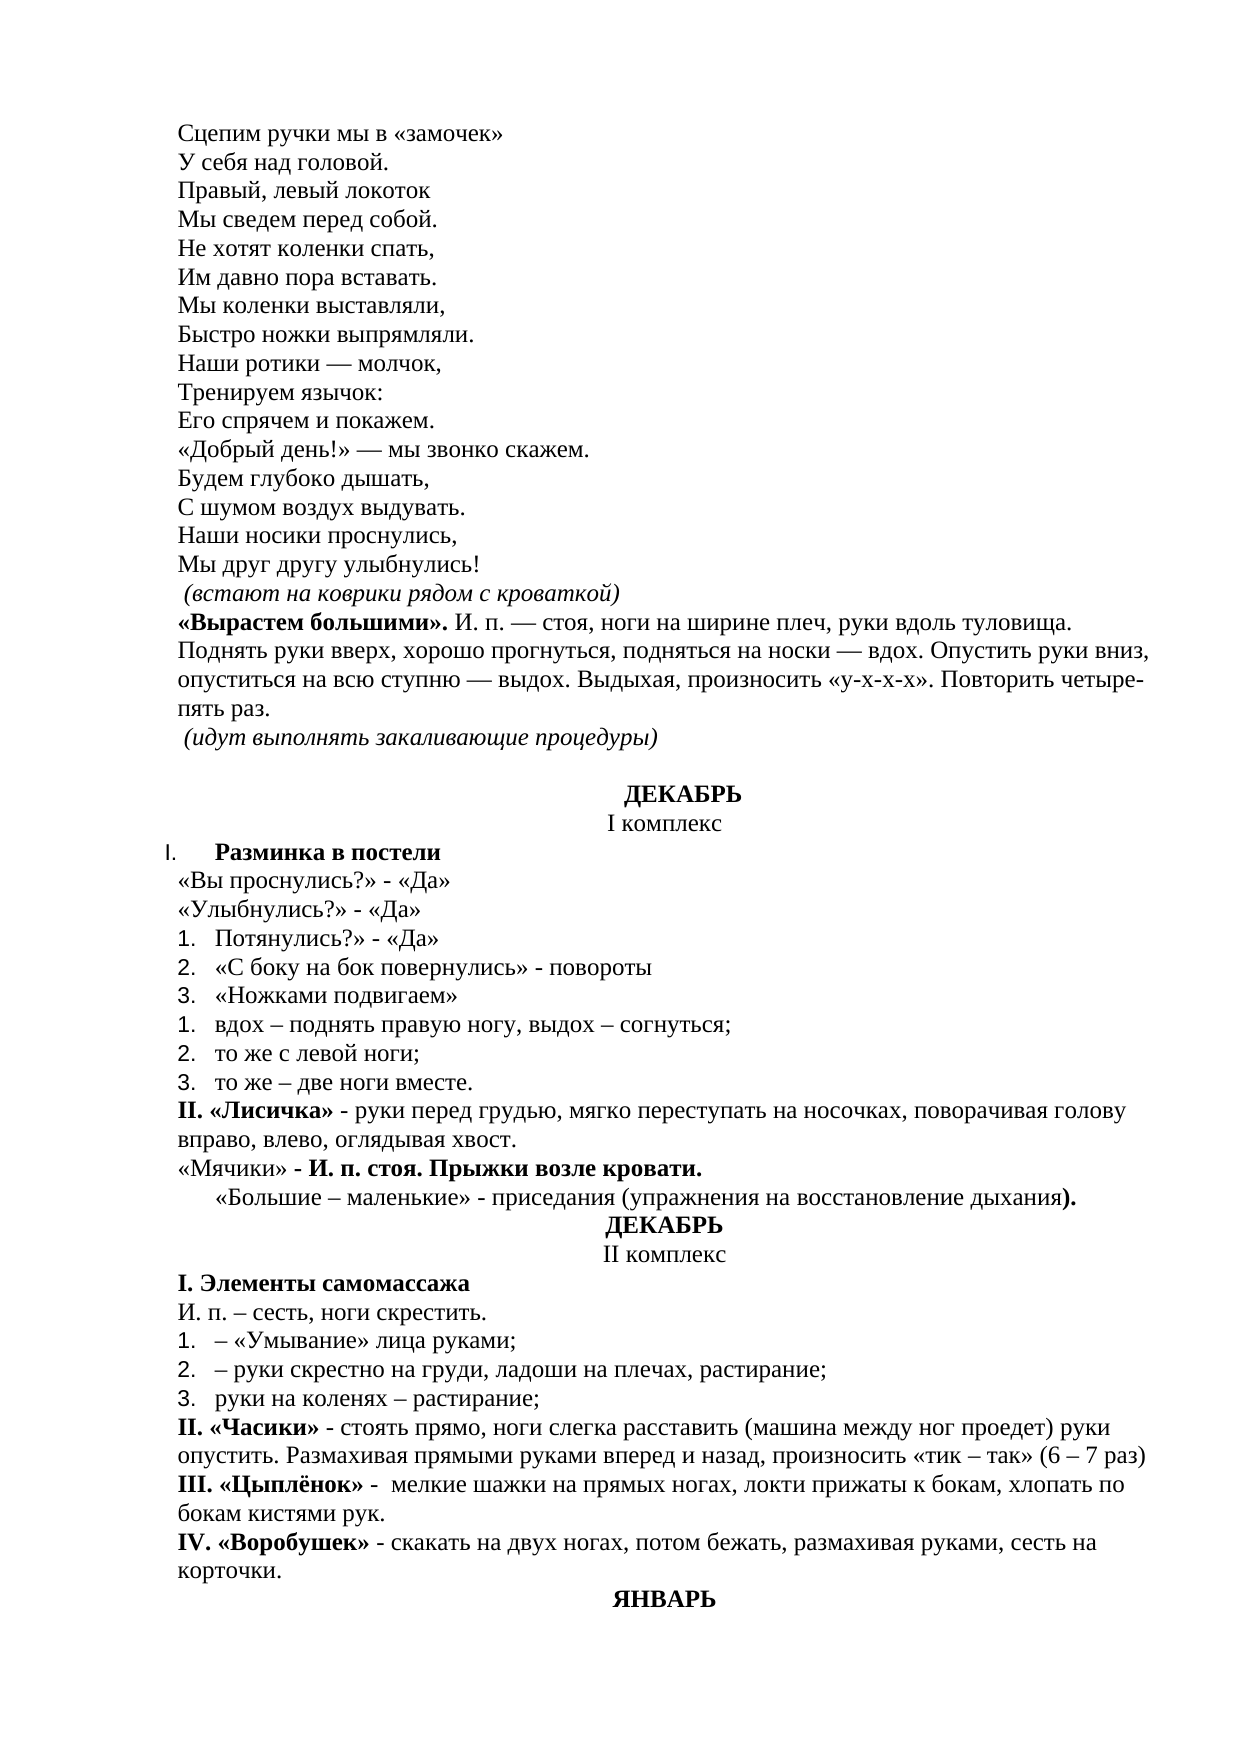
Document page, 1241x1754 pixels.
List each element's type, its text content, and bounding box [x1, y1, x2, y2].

text II. «Часики» - стоять прямо, ноги слегка расставить (машина между ног проедет) руки опустить. Размахивая прямыми руками вперед и назад, произносить «тик – так» (6 – 7 раз) [177, 1412, 1152, 1469]
text Не хотят коленки спать, [177, 233, 1152, 262]
list вдох – поднять правую ногу, выдох – согнуться; [177, 1009, 1152, 1038]
text II. «Лисичка» - руки перед грудью, мягко переступать на носочках, поворачивая голову вправо, влево, оглядывая хвост. [177, 1096, 1152, 1153]
list «С боку на бок повернулись» - повороты [177, 952, 1152, 981]
text «Большие – маленькие» - приседания (упражнения на восстановление дыхания). [215, 1182, 1152, 1211]
text III. «Цыплёнок» - мелкие шажки на прямых ногах, локти прижаты к бокам, хлопать по бокам кистями рук. [177, 1469, 1152, 1527]
list Потянулись?» - «Да» [177, 923, 1152, 952]
text «Добрый день!» — мы звонко скажем. [177, 434, 1152, 463]
text «Вы проснулись?» - «Да» [177, 866, 1152, 894]
text Правый, левый локоток [177, 176, 1152, 204]
text Тренируем язычок: [177, 377, 1152, 406]
text «Улыбнулись?» - «Да» [177, 894, 1152, 923]
text Сцепим ручки мы в «замочек» [177, 118, 1152, 147]
text IV. «Воробушек» - скакать на двух ногах, потом бежать, размахивая руками, сесть на корточки. [177, 1527, 1152, 1584]
list то же – две ноги вместе. [177, 1067, 1152, 1096]
text ДЕКАБРЬ [177, 1211, 1152, 1239]
text (встают на коврики рядом с кроваткой) [177, 578, 1152, 607]
text Быстро ножки выпрямляли. [177, 319, 1152, 348]
text ЯНВАРЬ [177, 1584, 1152, 1613]
text (идут выполнять закаливающие процедуры) [177, 722, 1152, 751]
text Мы сведем перед собой. [177, 204, 1152, 233]
text Мы коленки выставляли, [177, 291, 1152, 319]
text «Вырастем большими». И. п. — стоя, ноги на ширине плеч, руки вдоль туловища. Поднять руки вверх, хорошо прогнуться, подняться на носки — вдох. Опустить руки вниз, опуститься на всю ступню — выдох. Выдыхая, произносить «у-х-х-х». Повторить четыре-пять раз. [177, 607, 1152, 722]
text Его спрячем и покажем. [177, 406, 1152, 434]
text С шумом воздух выдувать. [177, 492, 1152, 521]
text I комплекс [177, 808, 1152, 837]
text «Мячики» - И. п. стоя. Прыжки возле кровати. [177, 1153, 1152, 1182]
list – «Умывание» лица руками; [177, 1326, 1152, 1354]
text У себя над головой. [177, 147, 1152, 176]
list – руки скрестно на груди, ладоши на плечах, растирание; [177, 1354, 1152, 1383]
text Им давно пора вставать. [177, 262, 1152, 291]
text Наши носики проснулись, [177, 521, 1152, 549]
text И. п. – сесть, ноги скрестить. [177, 1297, 1152, 1326]
list «Ножками подвигаем» [177, 981, 1152, 1009]
text ДЕКАБРЬ [214, 779, 1152, 808]
list Разминка в постели [177, 837, 1152, 866]
list руки на коленях – растирание; [177, 1383, 1152, 1412]
text Мы друг другу улыбнулись! [177, 549, 1152, 578]
text I. Элементы самомассажа [177, 1268, 1152, 1297]
text Наши ротики — молчок, [177, 348, 1152, 377]
text II комплекс [177, 1239, 1152, 1268]
list то же с левой ноги; [177, 1038, 1152, 1067]
text Будем глубоко дышать, [177, 463, 1152, 492]
